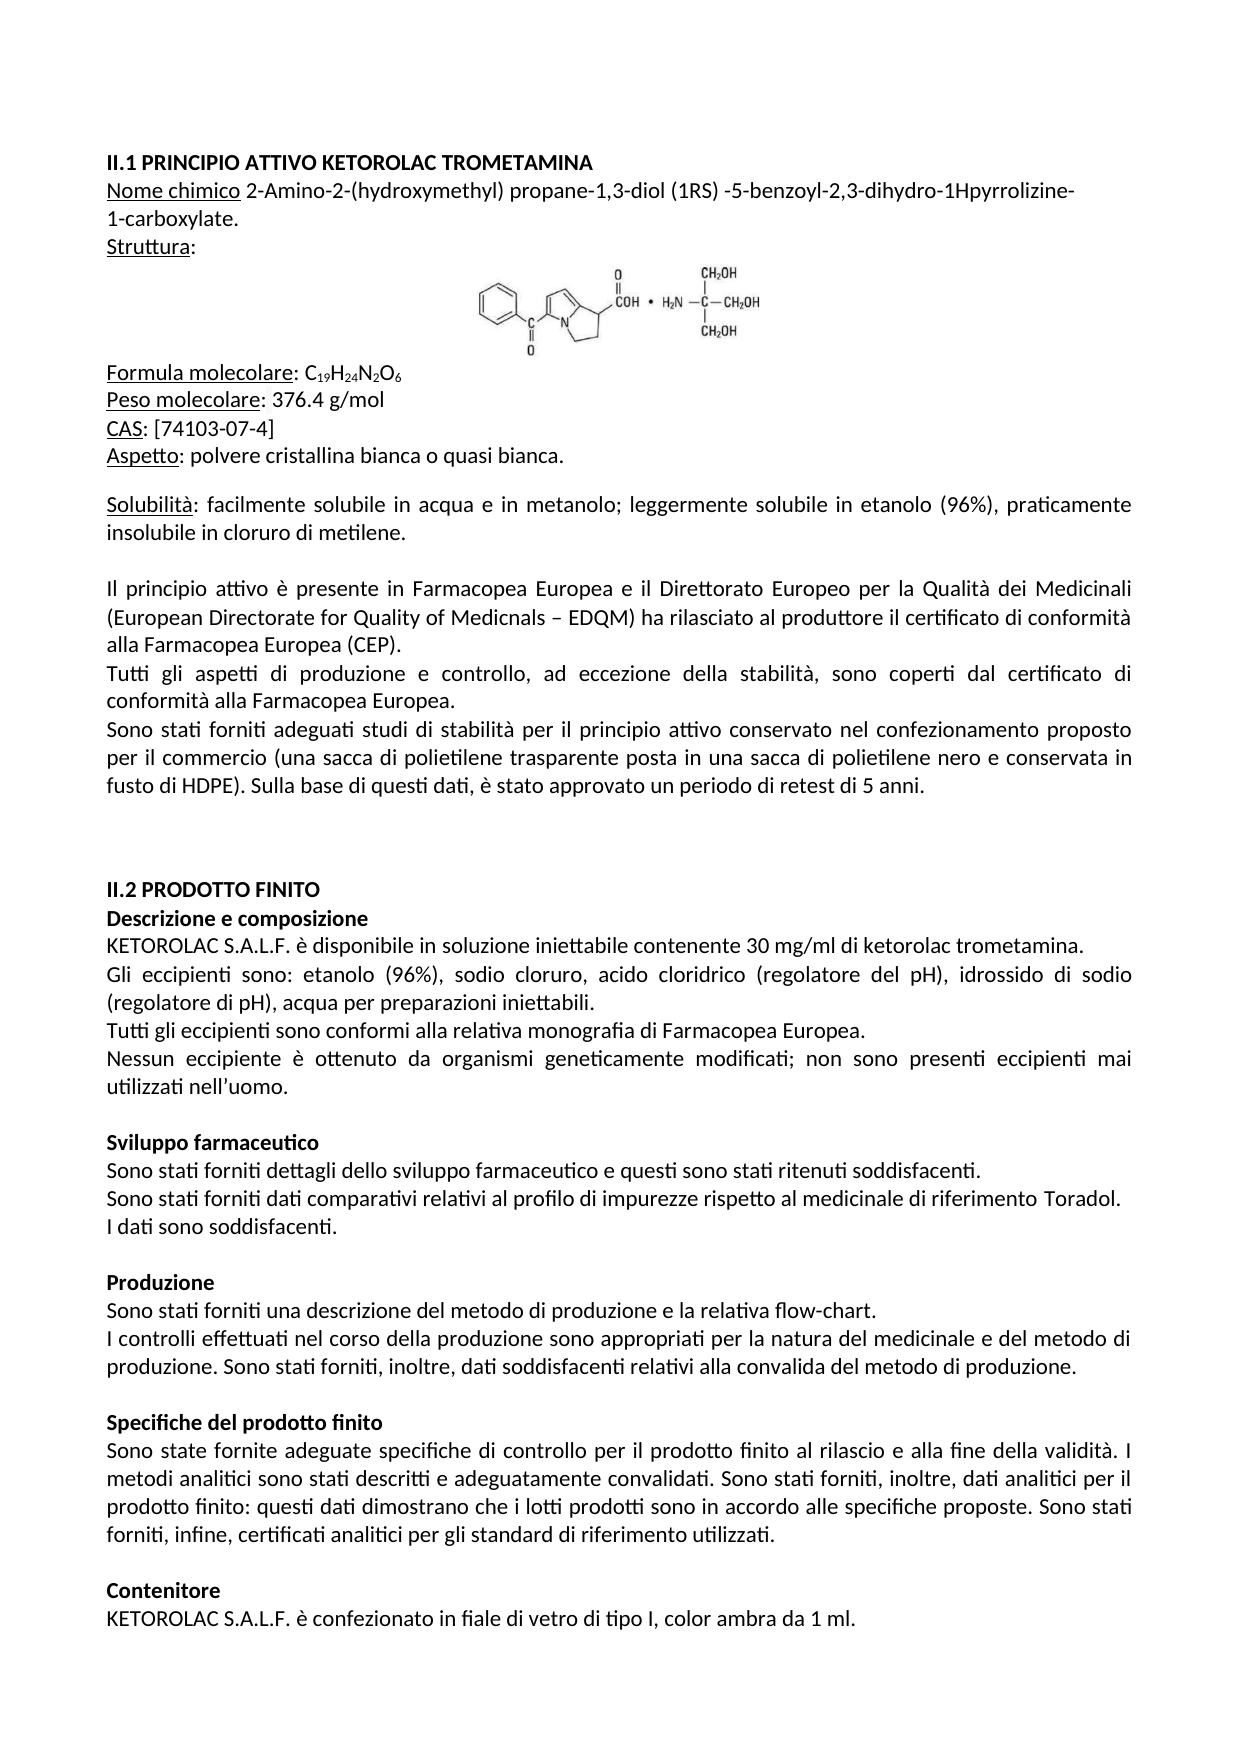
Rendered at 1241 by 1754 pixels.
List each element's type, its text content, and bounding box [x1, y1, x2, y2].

text Sono stati forniti dettagli dello sviluppo farmaceutico e questi sono stati ritenuti soddisfacenti. [106, 1156, 1134, 1184]
text Sono stati forniti dati comparativi relativi al profilo di impurezze rispetto al medicinale di riferimento Toradol. [106, 1184, 1134, 1212]
picture [476, 259, 764, 358]
text Nome chimico 2-Amino-2-(hydroxymethyl) propane-1,3-diol (1RS) -5-benzoyl-2,3-dihydro-1Hpyrrolizine- [106, 176, 1134, 204]
text Il principio attivo è presente in Farmacopea Europea e il Direttorato Europeo per la Qualità dei Medicinali (European Directorate for Quality of Medicnals – EDQM) ha rilasciato al produttore il certificato di conformità alla Farmacopea Europea (CEP). [106, 574, 1134, 659]
text Sono state fornite adeguate specifiche di controllo per il prodotto finito al rilascio e alla fine della validità. I metodi analitici sono stati descritti e adeguatamente convalidati. Sono stati forniti, inoltre, dati analitici per il prodotto finito: questi dati dimostrano che i lotti prodotti sono in accordo alle specifiche proposte. Sono stati forniti, infine, certificati analitici per gli standard di riferimento utilizzati. [106, 1436, 1134, 1548]
text Produzione [106, 1268, 1134, 1296]
text Peso molecolare: 376.4 g/mol [272, 386, 1134, 414]
text KETOROLAC S.A.L.F. è disponibile in soluzione iniettabile contenente 30 mg/ml di ketorolac trometamina. [106, 932, 1134, 960]
text I dati sono soddisfacenti. [106, 1212, 1134, 1240]
text Sviluppo farmaceutico [106, 1128, 1134, 1156]
text II.1 PRINCIPIO ATTIVO KETOROLAC TROMETAMINA [106, 148, 1134, 176]
text Solubilità: facilmente solubile in acqua e in metanolo; leggermente solubile in etanolo (96%), praticamente insolubile in cloruro di metilene. [106, 491, 1134, 547]
text Gli eccipienti sono: etanolo (96%), sodio cloruro, acido cloridrico (regolatore del pH), idrossido di sodio (regolatore di pH), acqua per preparazioni iniettabili. [106, 960, 1134, 1016]
text Sono stati forniti adeguati studi di stabilità per il principio attivo conservato nel confezionamento proposto per il commercio (una sacca di polietilene trasparente posta in una sacca di polietilene nero e conservata in fusto di HDPE). Sulla base di questi dati, è stato approvato un periodo di retest di 5 anni. [106, 715, 1134, 799]
text Nessun eccipiente è ottenuto da organismi geneticamente modificati; non sono presenti eccipienti mai utilizzati nell’uomo. [106, 1044, 1134, 1100]
text Peso molecolare: 376.4 g/mol [106, 386, 266, 414]
text I controlli effettuati nel corso della produzione sono appropriati per la natura del medicinale e del metodo di produzione. Sono stati forniti, inoltre, dati soddisfacenti relativi alla convalida del metodo di produzione. [106, 1324, 1134, 1380]
text CAS: [74103-07-4] [106, 414, 1134, 442]
text Formula molecolare: C19H24N2O6 [106, 358, 1134, 386]
text Tutti gli aspetti di produzione e controllo, ad eccezione della stabilità, sono coperti dal certificato di conformità alla Farmacopea Europea. [106, 659, 1134, 715]
text Sono stati forniti una descrizione del metodo di produzione e la relativa flow-chart. [106, 1296, 1134, 1324]
text Descrizione e composizione [106, 904, 1134, 932]
text Aspetto: polvere cristallina bianca o quasi bianca. [106, 442, 1134, 470]
text 1-carboxylate. [106, 204, 1134, 232]
text Contenitore [106, 1576, 1134, 1604]
text Specifiche del prodotto finito [106, 1408, 1134, 1436]
text II.2 PRODOTTO FINITO [106, 876, 1134, 904]
text Struttura: [106, 232, 1134, 260]
text Tutti gli eccipienti sono conformi alla relativa monografia di Farmacopea Europea. [106, 1016, 1132, 1044]
text KETOROLAC S.A.L.F. è confezionato in fiale di vetro di tipo I, color ambra da 1 ml. [106, 1604, 1134, 1632]
